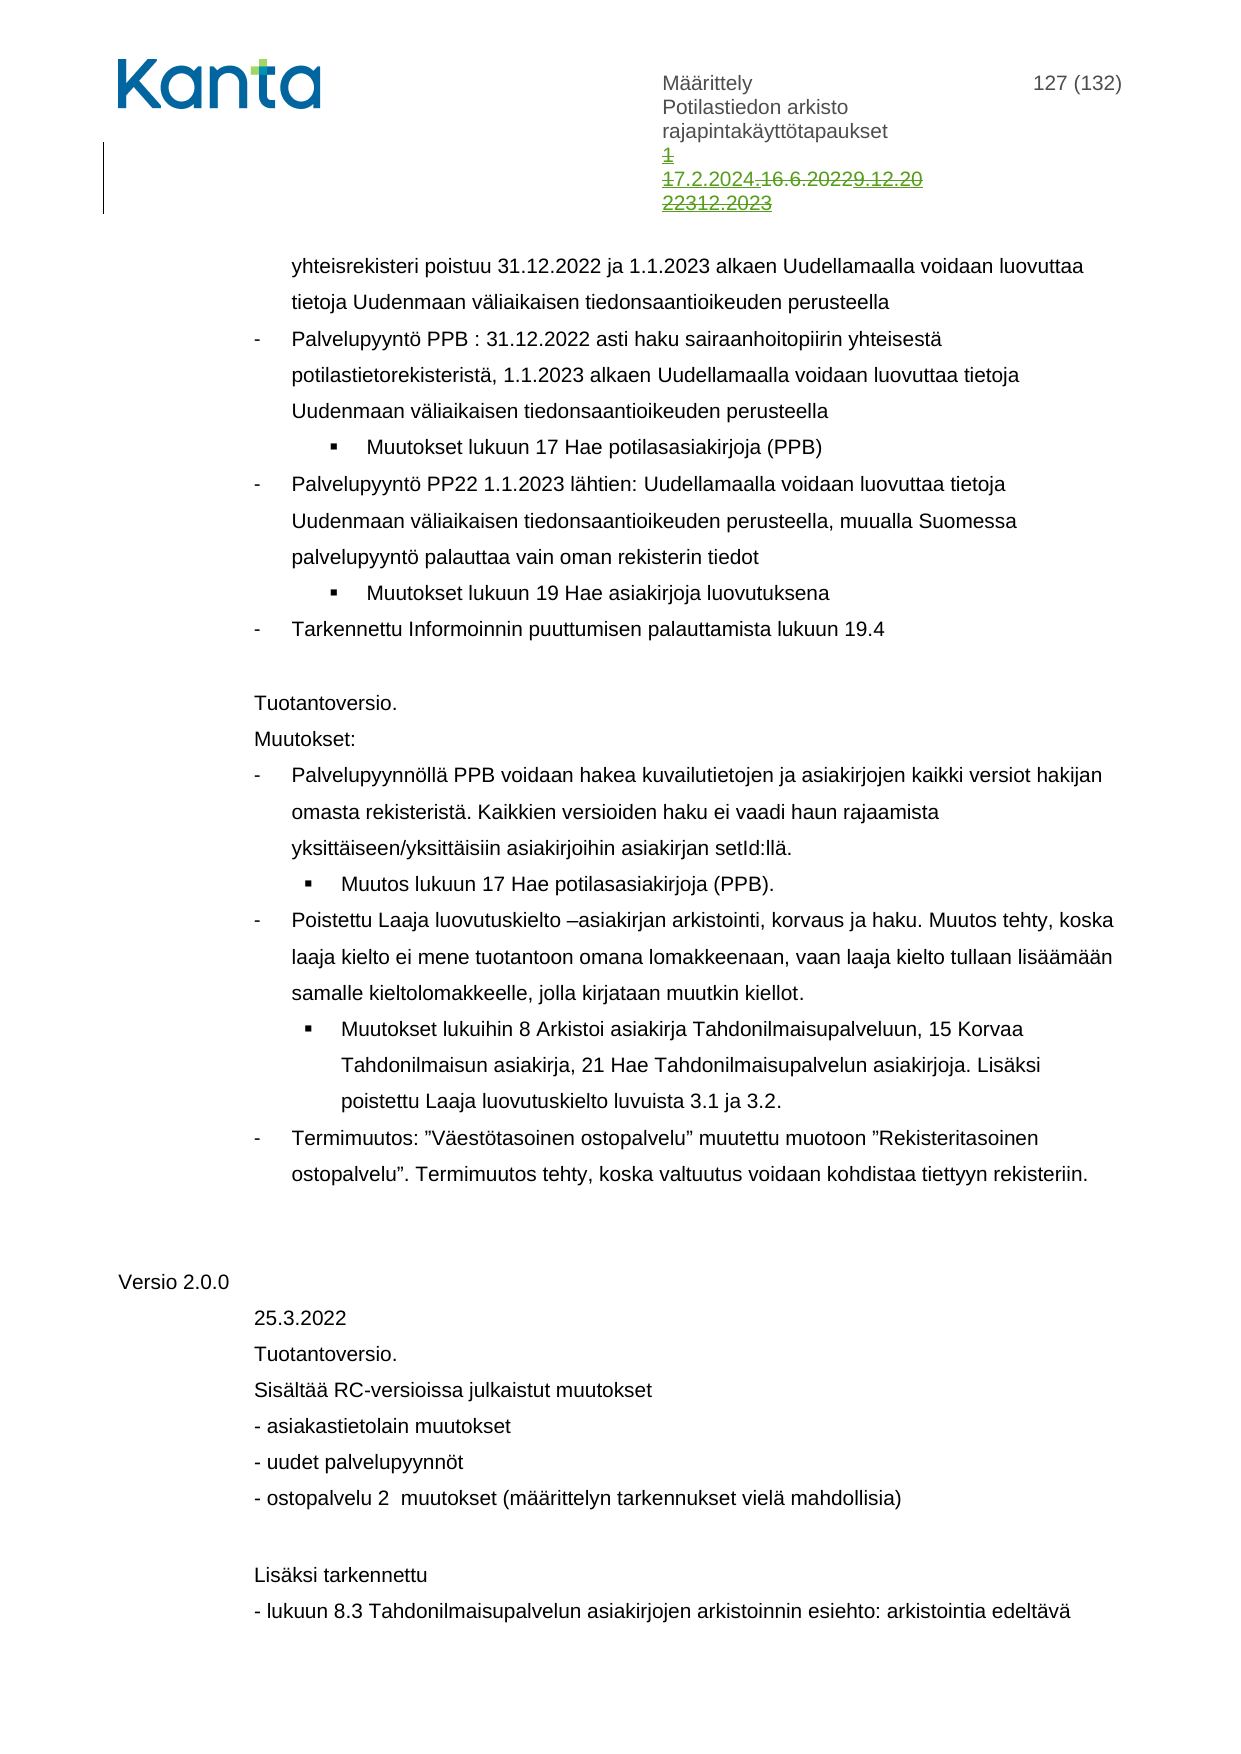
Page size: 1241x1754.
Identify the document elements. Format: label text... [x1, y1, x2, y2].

list Muutokset lukuun 17 Hae potilasasiakirjoja (PPB) [329, 435, 1122, 459]
list Muutokset lukuun 19 Hae asiakirjoja luovutuksena [329, 580, 1122, 604]
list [254, 254, 1122, 314]
list Poistettu Laaja luovutuskielto –asiakirjan arkistointi, korvaus ja haku. Muutos tehty, koska laaja kielto ei mene tuotantoon omana lomakkeenaan, vaan laaja kielto tullaan lisäämään samalle kieltolomakkeelle, jolla kirjataan muutkin kiellot. [254, 908, 1122, 1005]
list Termimuutos: ”Väestötasoinen ostopalvelu” muutettu muotoon ”Rekisteritasoinen ostopalvelu”. Termimuutos tehty, koska valtuutus voidaan kohdistaa tiettyyn rekisteriin. [254, 1125, 1122, 1186]
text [254, 1563, 1122, 1623]
picture [118, 59, 321, 109]
list Palvelupyyntö PP22 1.1.2023 lähtien: Uudellamaalla voidaan luovuttaa tietoja Uudenmaan väliaikaisen tiedonsaantioikeuden perusteella, muualla Suomessa palvelupyyntö palauttaa vain oman rekisterin tiedot [254, 471, 1122, 568]
text Tuotantoversio. Muutokset: [254, 654, 1122, 750]
list Palvelupyyntö PPB : 31.12.2022 asti haku sairaanhoitopiirin yhteisestä potilastietorekisteristä, 1.1.2023 alkaen Uudellamaalla voidaan luovuttaa tietoja Uudenmaan väliaikaisen tiedonsaantioikeuden perusteella [254, 326, 1122, 423]
list Palvelupyynnöllä PPB voidaan hakea kuvailutietojen ja asiakirjojen kaikki versiot hakijan omasta rekisteristä. Kaikkien versioiden haku ei vaadi haun rajaamista yksittäiseen/yksittäisiin asiakirjoihin asiakirjan setId:llä. [254, 762, 1122, 860]
list Tarkennettu Informoinnin puuttumisen palauttamista lukuun 19.4 [254, 616, 1122, 642]
list Muutos lukuun 17 Hae potilasasiakirjoja (PPB). [303, 872, 1122, 896]
text 25.3.2022 Tuotantoversio. Sisältää RC-versioissa julkaistut muutokset - asiakastietolain muutokset - uudet palvelupyynnöt - ostopalvelu 2 muutokset (määrittelyn tarkennukset vielä mahdollisia) [254, 1306, 1122, 1510]
list Muutokset lukuihin 8 Arkistoi asiakirja Tahdonilmaisupalveluun, 15 Korvaa Tahdonilmaisun asiakirja, 21 Hae Tahdonilmaisupalvelun asiakirjoja. Lisäksi poistettu Laaja luovutuskielto luvuista 3.1 ja 3.2. [303, 1017, 1122, 1113]
text Versio 2.0.0 [118, 1270, 1122, 1294]
